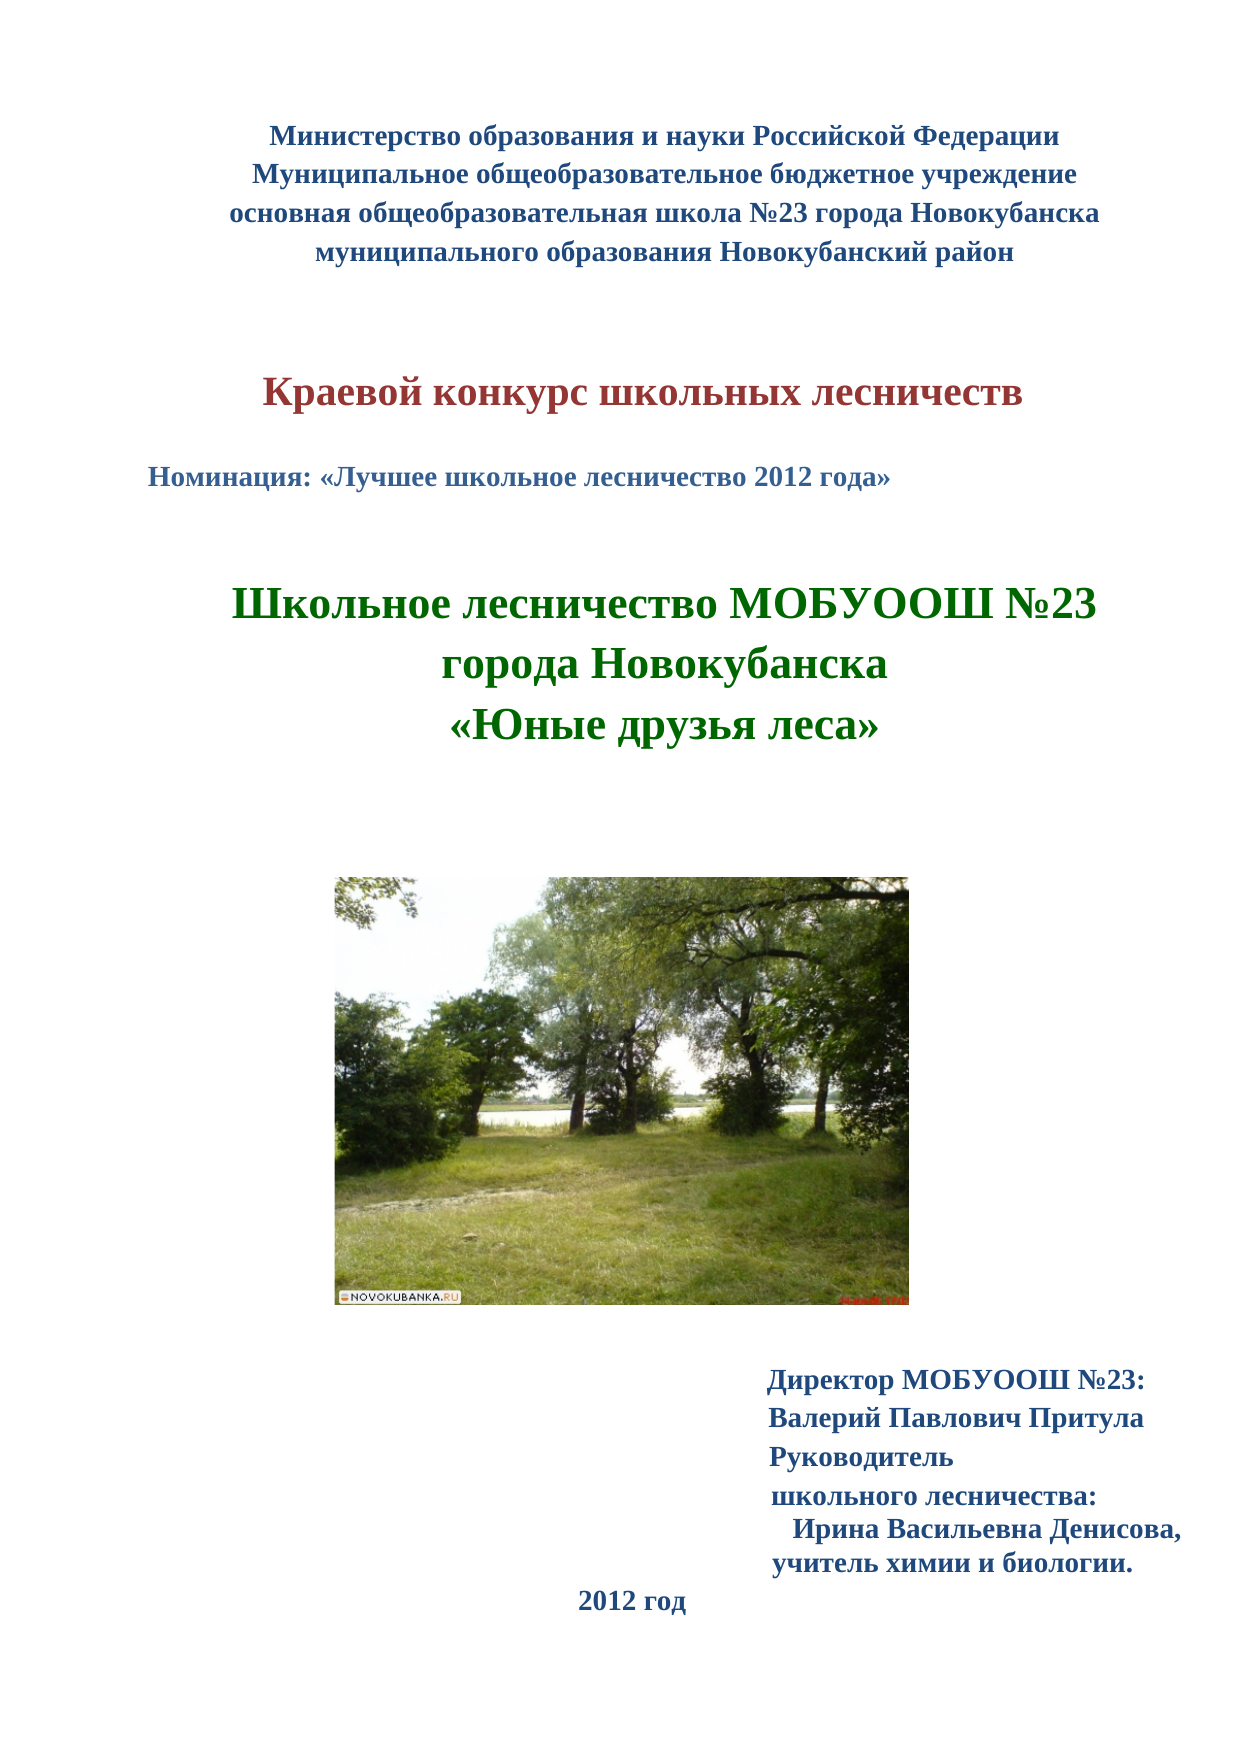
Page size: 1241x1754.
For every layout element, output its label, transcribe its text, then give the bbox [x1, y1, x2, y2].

text Валерий Павлович Притула [148, 1401, 1181, 1434]
text «Юные друзья леса» [148, 696, 1181, 749]
text Краевой конкурс школьных лесничеств [148, 366, 1181, 414]
text Ирина Васильевна Денисова, [148, 1511, 1181, 1545]
picture [334, 877, 909, 1305]
text города Новокубанска [148, 636, 1181, 688]
text 2012 год [148, 1583, 1181, 1617]
text Руководитель [148, 1439, 1181, 1473]
text школьного лесничества: [148, 1478, 1181, 1511]
text муниципального образования Новокубанский район [148, 234, 1181, 267]
text Директор МОБУООШ №23: [148, 1362, 1181, 1396]
text учитель химии и биологии. [148, 1545, 1181, 1578]
text Муниципальное общеобразовательное бюджетное учреждение [148, 157, 1181, 190]
text основная общеобразовательная школа №23 города Новокубанска [148, 195, 1181, 229]
text Номинация: «Лучшее школьное лесничество 2012 года» [148, 459, 1181, 493]
text Школьное лесничество МОБУООШ №23 [148, 575, 1181, 628]
text Министерство образования и науки Российской Федерации [148, 118, 1181, 152]
